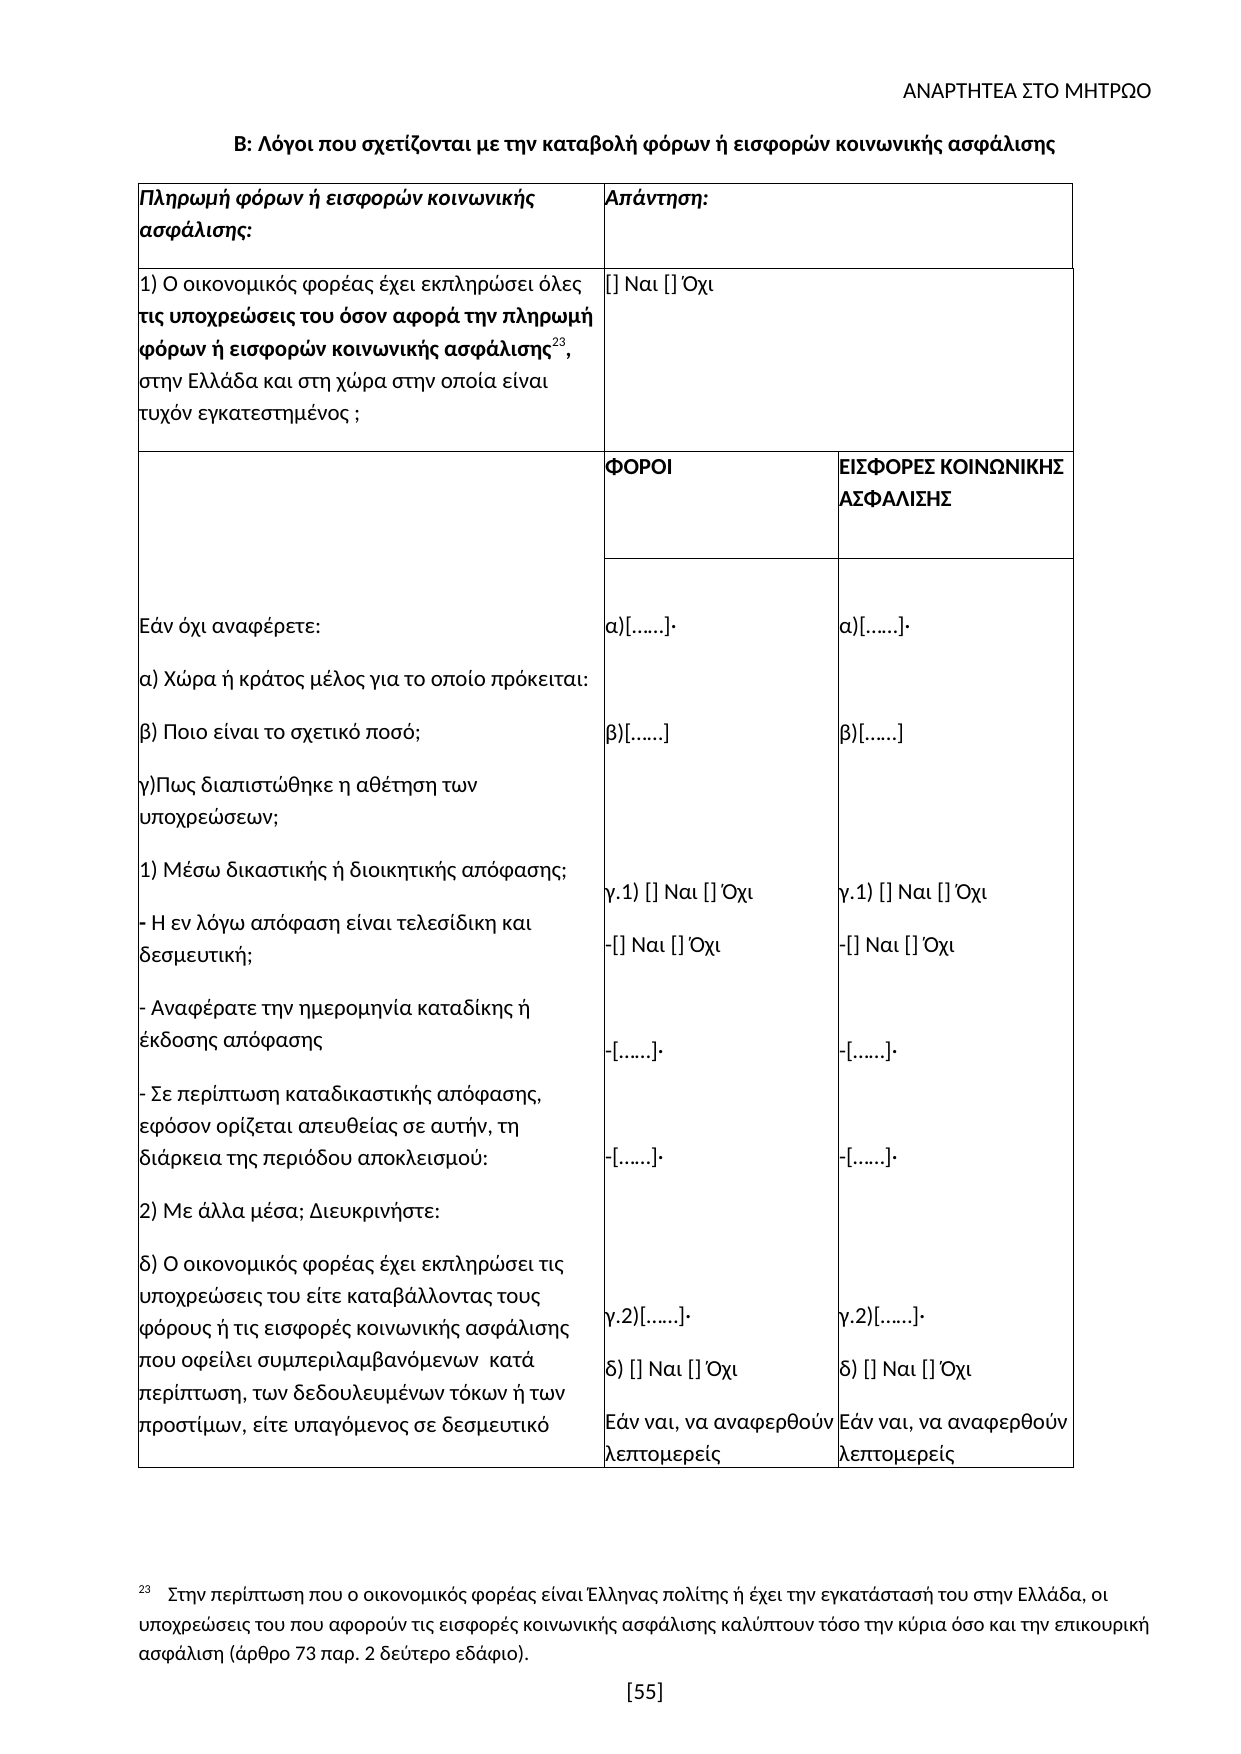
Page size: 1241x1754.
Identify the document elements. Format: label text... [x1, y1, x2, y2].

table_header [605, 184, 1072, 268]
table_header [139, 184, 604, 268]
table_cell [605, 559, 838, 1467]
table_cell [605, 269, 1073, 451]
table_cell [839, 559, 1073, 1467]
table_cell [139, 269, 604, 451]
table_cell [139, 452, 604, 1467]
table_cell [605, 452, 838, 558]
text Β: Λόγοι που σχετίζονται με την καταβολή φόρων ή εισφορών κοινωνικής ασφάλισης [138, 129, 1151, 157]
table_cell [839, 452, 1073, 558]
